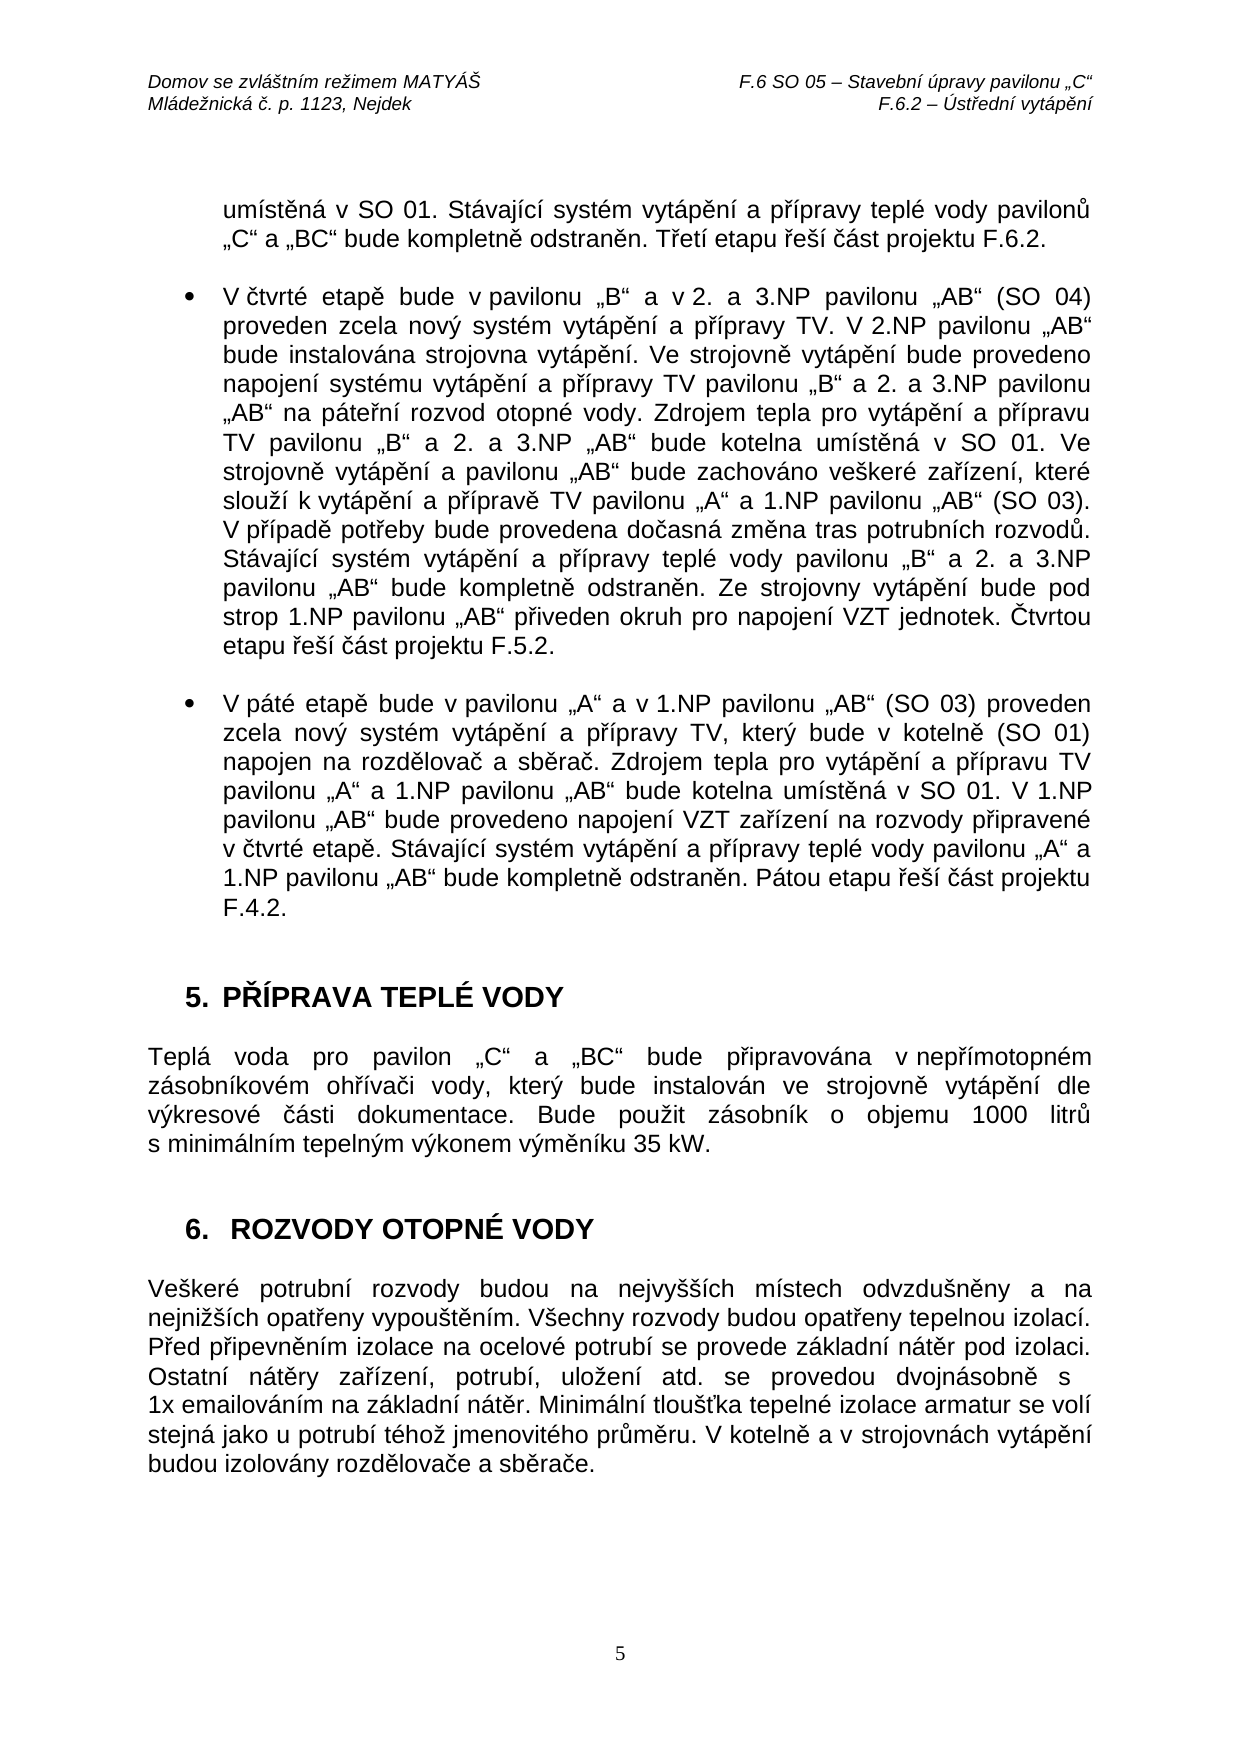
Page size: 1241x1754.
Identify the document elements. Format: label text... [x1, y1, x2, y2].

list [185, 195, 1092, 253]
subtitle PŘÍPRAVA TEPLÉ VODY [185, 979, 1092, 1013]
list V páté etapě bude v pavilonu „A“ a v 1.NP pavilonu „AB“ (SO 03) proveden zcela nový systém vytápění a přípravy TV, který bude v kotelně (SO 01) napojen na rozdělovač a sběrač. Zdrojem tepla pro vytápění a přípravu TV pavilonu „A“ a 1.NP pavilonu „AB“ bude kotelna umístěná v SO 01. V 1.NP pavilonu „AB“ bude provedeno napojení VZT zařízení na rozvody připravené v čtvrté etapě. Stávající systém vytápění a přípravy teplé vody pavilonu „A“ a 1.NP pavilonu „AB“ bude kompletně odstraněn. Pátou etapu řeší část projektu F.4.2. [185, 689, 1092, 921]
text Veškeré potrubní rozvody budou na nejvyšších místech odvzdušněny a na nejnižších opatřeny vypouštěním. Všechny rozvody budou opatřeny tepelnou izolací. Před připevněním izolace na ocelové potrubí se provede základní nátěr pod izolaci. Ostatní nátěry zařízení, potrubí, uložení atd. se provedou dvojnásobně s 1x emailováním na základní nátěr. Minimální tloušťka tepelné izolace armatur se volí stejná jako u potrubí téhož jmenovitého průměru. V kotelně a v strojovnách vytápění budou izolovány rozdělovače a sběrače. [148, 1274, 1092, 1478]
list V čtvrté etapě bude v pavilonu „B“ a v 2. a 3.NP pavilonu „AB“ (SO 04) proveden zcela nový systém vytápění a přípravy TV. V 2.NP pavilonu „AB“ bude instalována strojovna vytápění. Ve strojovně vytápění bude provedeno napojení systému vytápění a přípravy TV pavilonu „B“ a 2. a 3.NP pavilonu „AB“ na páteřní rozvod otopné vody. Zdrojem tepla pro vytápění a přípravu TV pavilonu „B“ a 2. a 3.NP „AB“ bude kotelna umístěná v SO 01. Ve strojovně vytápění a pavilonu „AB“ bude zachováno veškeré zařízení, které slouží k vytápění a přípravě TV pavilonu „A“ a 1.NP pavilonu „AB“ (SO 03). V případě potřeby bude provedena dočasná změna tras potrubních rozvodů. Stávající systém vytápění a přípravy teplé vody pavilonu „B“ a 2. a 3.NP pavilonu „AB“ bude kompletně odstraněn. Ze strojovny vytápění bude pod strop 1.NP pavilonu „AB“ přiveden okruh pro napojení VZT jednotek. Čtvrtou etapu řeší část projektu F.5.2. [185, 282, 1092, 660]
subtitle ROZVODY OTOPNÉ VODY [185, 1212, 1092, 1245]
text Teplá voda pro pavilon „C“ a „BC“ bude připravována v nepřímotopném zásobníkovém ohřívači vody, který bude instalován ve strojovně vytápění dle výkresové části dokumentace. Bude použit zásobník o objemu 1000 litrů s minimálním tepelným výkonem výměníku 35 kW. [148, 1042, 1092, 1158]
